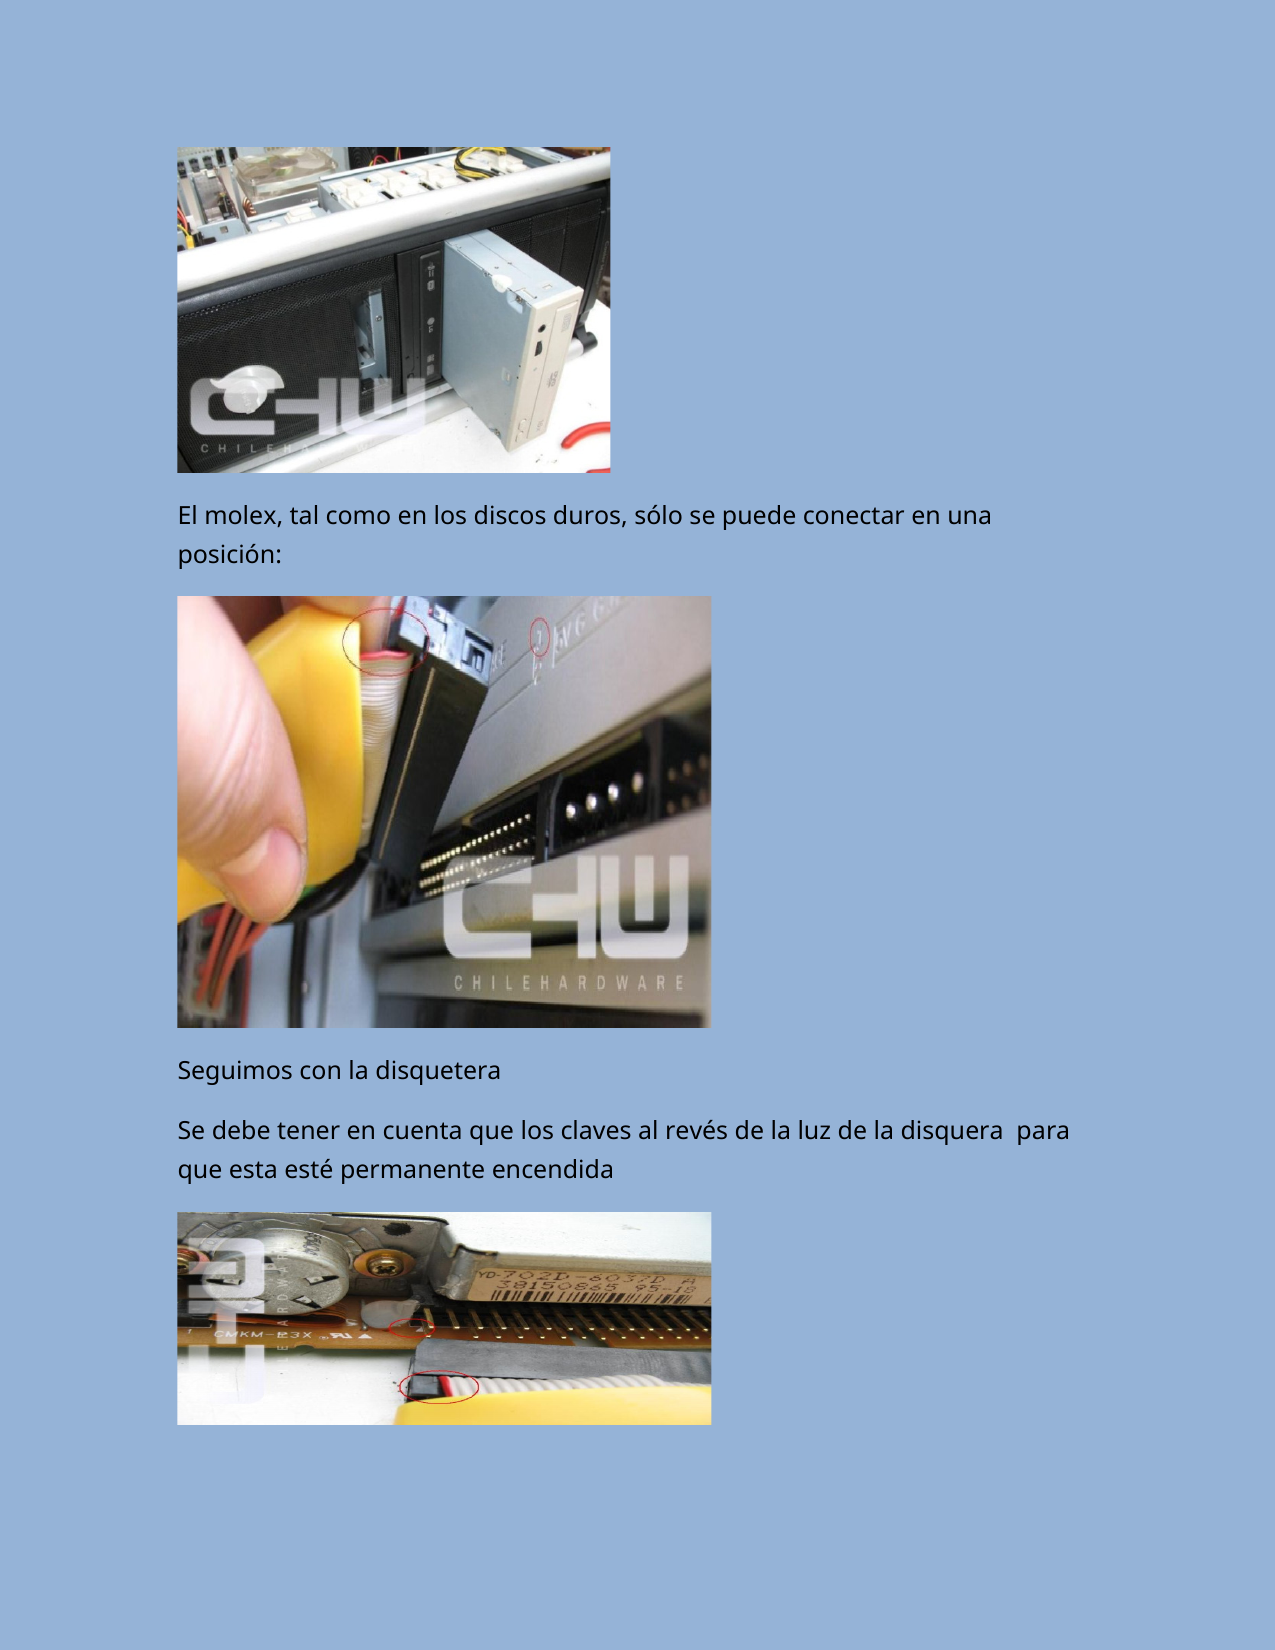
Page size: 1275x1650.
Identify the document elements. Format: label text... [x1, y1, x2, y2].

picture [177, 147, 611, 473]
text Se debe tener en cuenta que los claves al revés de la luz de la disquera para que esta esté permanente encendida [177, 1113, 1098, 1186]
picture [177, 1212, 712, 1425]
picture [177, 596, 712, 1028]
text Seguimos con la disquetera [177, 1053, 1098, 1087]
text El molex, tal como en los discos duros, sólo se puede conectar en una posición: [177, 498, 1098, 571]
